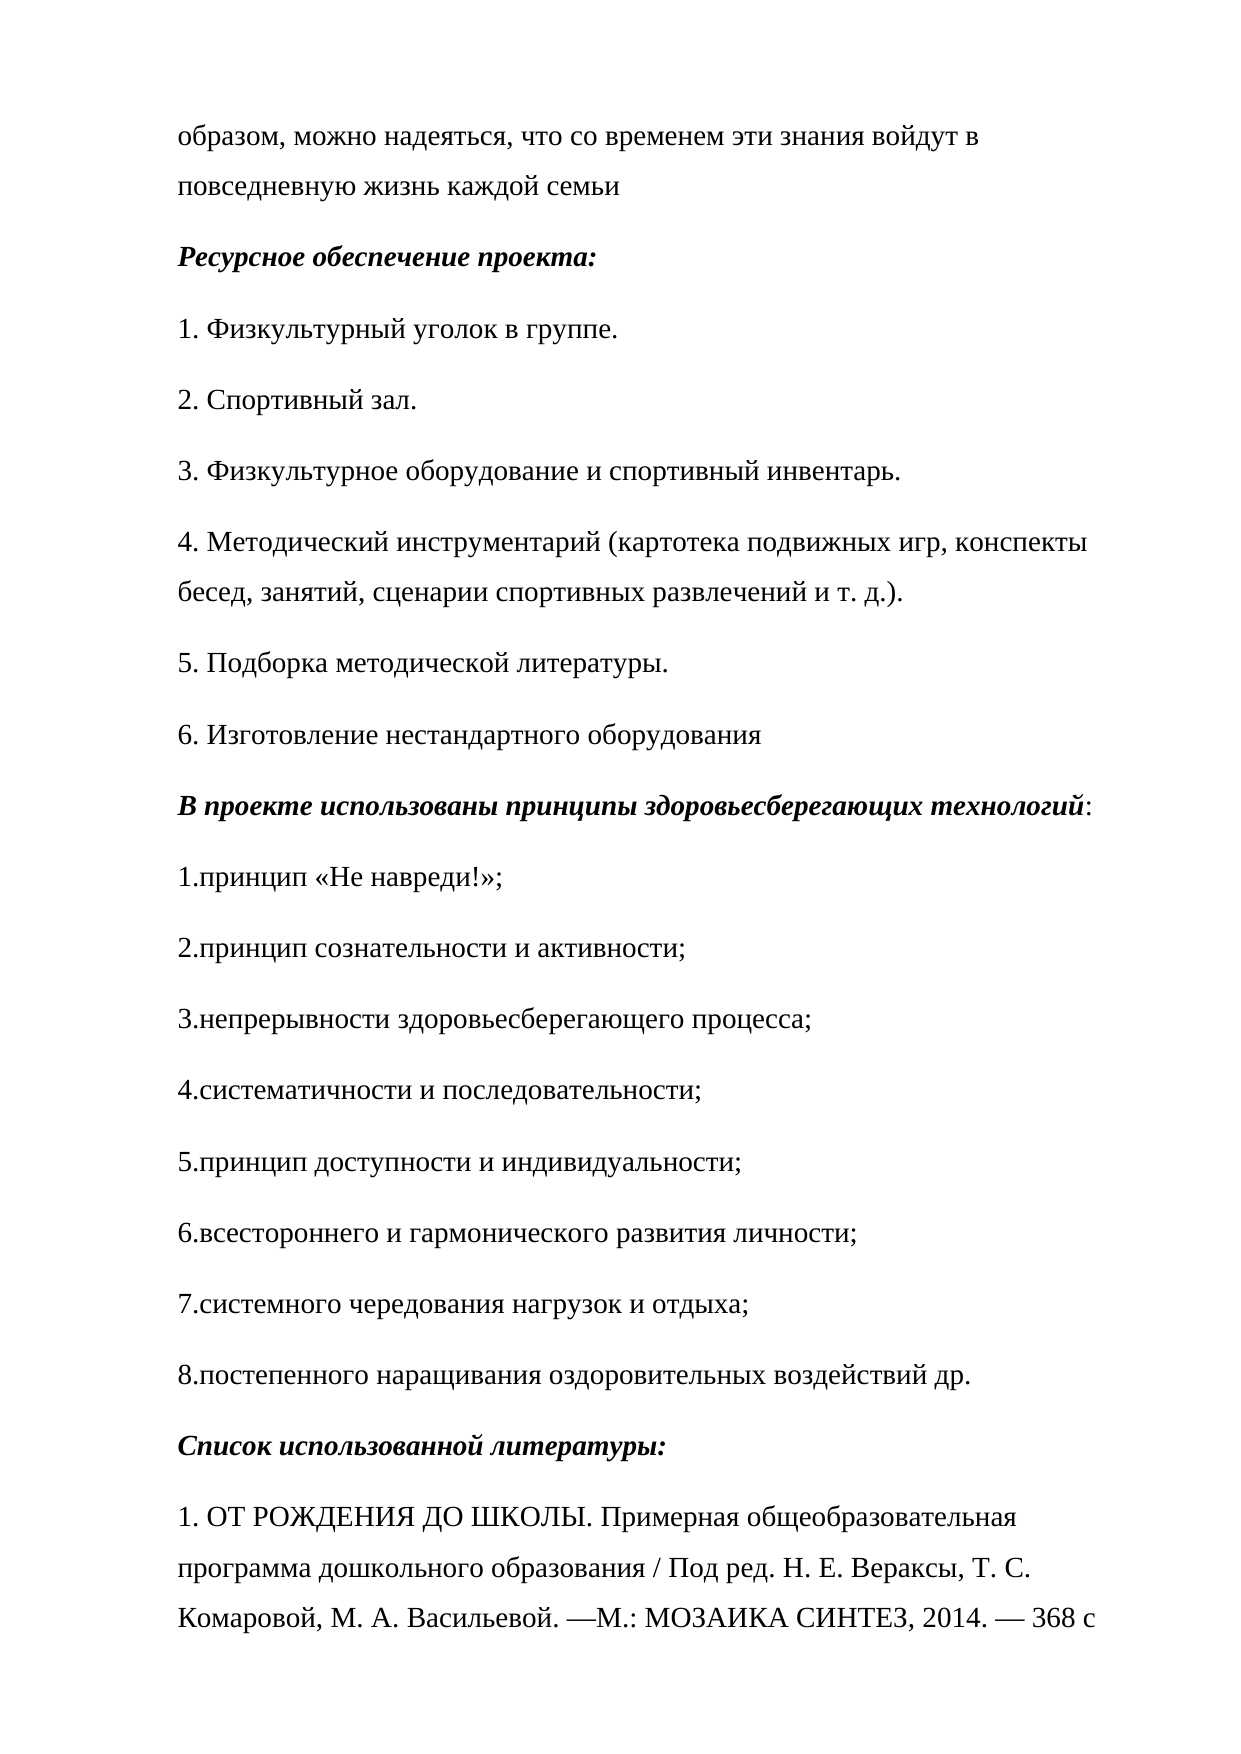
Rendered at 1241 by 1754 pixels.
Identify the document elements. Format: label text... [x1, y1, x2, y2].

text 4. Методический инструментарий (картотека подвижных игр, конспекты бесед, занятий, сценарии спортивных развлечений и т. д.). [177, 524, 1152, 608]
text 3. Физкультурное оборудование и спортивный инвентарь. [177, 453, 1152, 487]
text 1. Физкультурный уголок в группе. [177, 311, 1152, 344]
text 2. Спортивный зал. [177, 382, 1152, 415]
text 6.всестороннего и гармонического развития личности; [177, 1215, 1152, 1248]
text 4.систематичности и последовательности; [177, 1072, 1152, 1106]
text 5.принцип доступности и индивидуальности; [177, 1144, 1152, 1177]
text В проекте использованы принципы здоровьесберегающих технологий: [177, 788, 1152, 821]
text 8.постепенного наращивания оздоровительных воздействий др. [177, 1357, 1152, 1391]
text 7.системного чередования нагрузок и отдыха; [177, 1286, 1152, 1319]
text Ресурсное обеспечение проекта: [177, 239, 1152, 273]
text Список использованной литературы: [177, 1428, 1152, 1462]
text 6. Изготовление нестандартного оборудования [177, 717, 1152, 750]
text 1. ОТ РОЖДЕНИЯ ДО ШКОЛЫ. Примерная общеобразовательная программа дошкольного образования / Под ред. Н. Е. Вераксы, Т. С. Комаровой, М. А. Васильевой. —М.: МОЗАИКА СИНТЕЗ, 2014. — 368 с [177, 1499, 1152, 1633]
text 1.принцип «Не навреди!»; [177, 859, 1152, 893]
text 2.принцип сознательности и активности; [177, 930, 1152, 964]
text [177, 118, 1152, 202]
text 5. Подборка методической литературы. [177, 646, 1152, 679]
text 3.непрерывности здоровьесберегающего процесса; [177, 1001, 1152, 1035]
